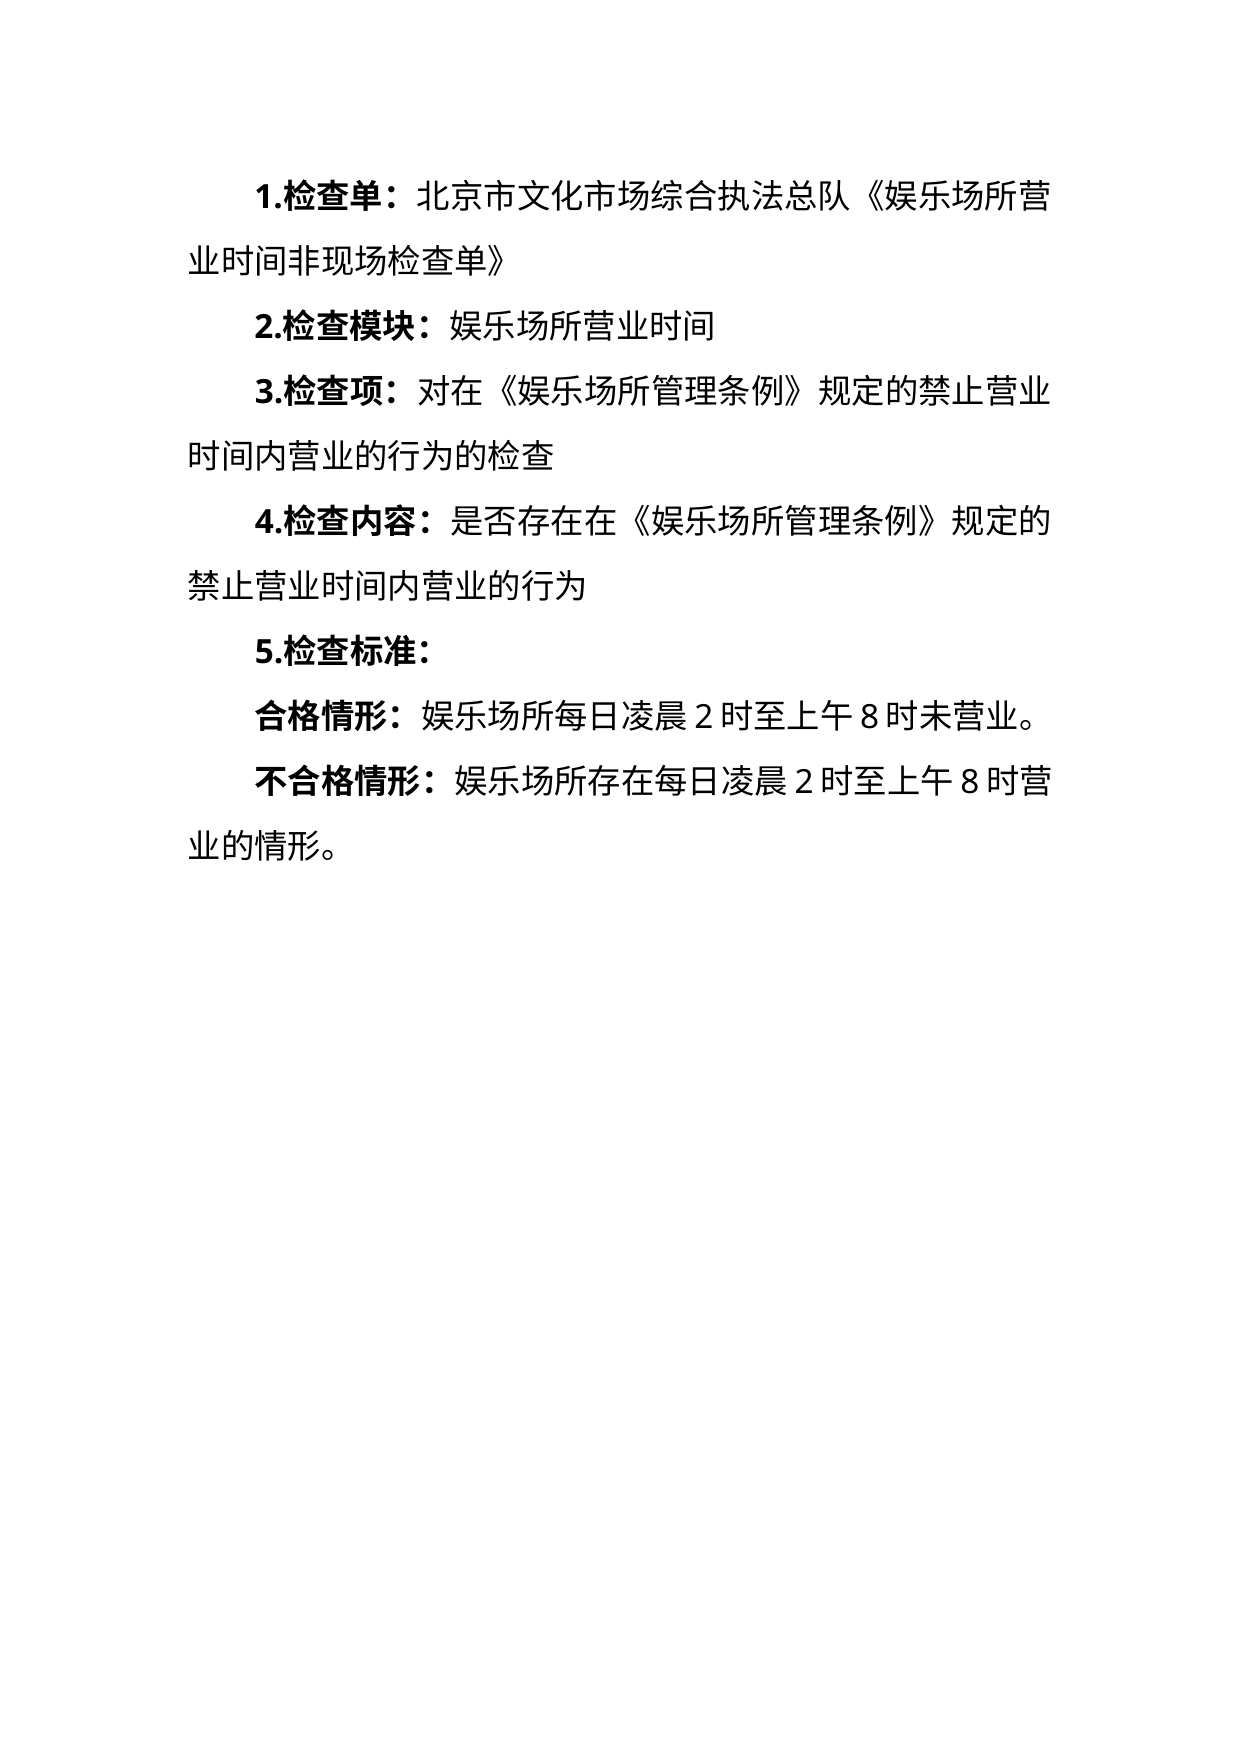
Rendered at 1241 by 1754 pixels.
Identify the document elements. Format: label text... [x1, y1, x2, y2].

text 3.检查项：对在《娱乐场所管理条例》规定的禁止营业时间内营业的行为的检查 [187, 357, 1053, 487]
text 1.检查单：北京市文化市场综合执法总队《娱乐场所营业时间非现场检查单》 [187, 162, 1053, 292]
text 合格情形：娱乐场所每日凌晨2时至上午8时未营业。 [187, 682, 1053, 747]
text 5.检查标准： [187, 617, 1053, 682]
text 4.检查内容：是否存在在《娱乐场所管理条例》规定的禁止营业时间内营业的行为 [187, 487, 1053, 617]
text 不合格情形：娱乐场所存在每日凌晨2时至上午8时营业的情形。 [187, 747, 1053, 877]
text 2.检查模块：娱乐场所营业时间 [187, 292, 1053, 357]
